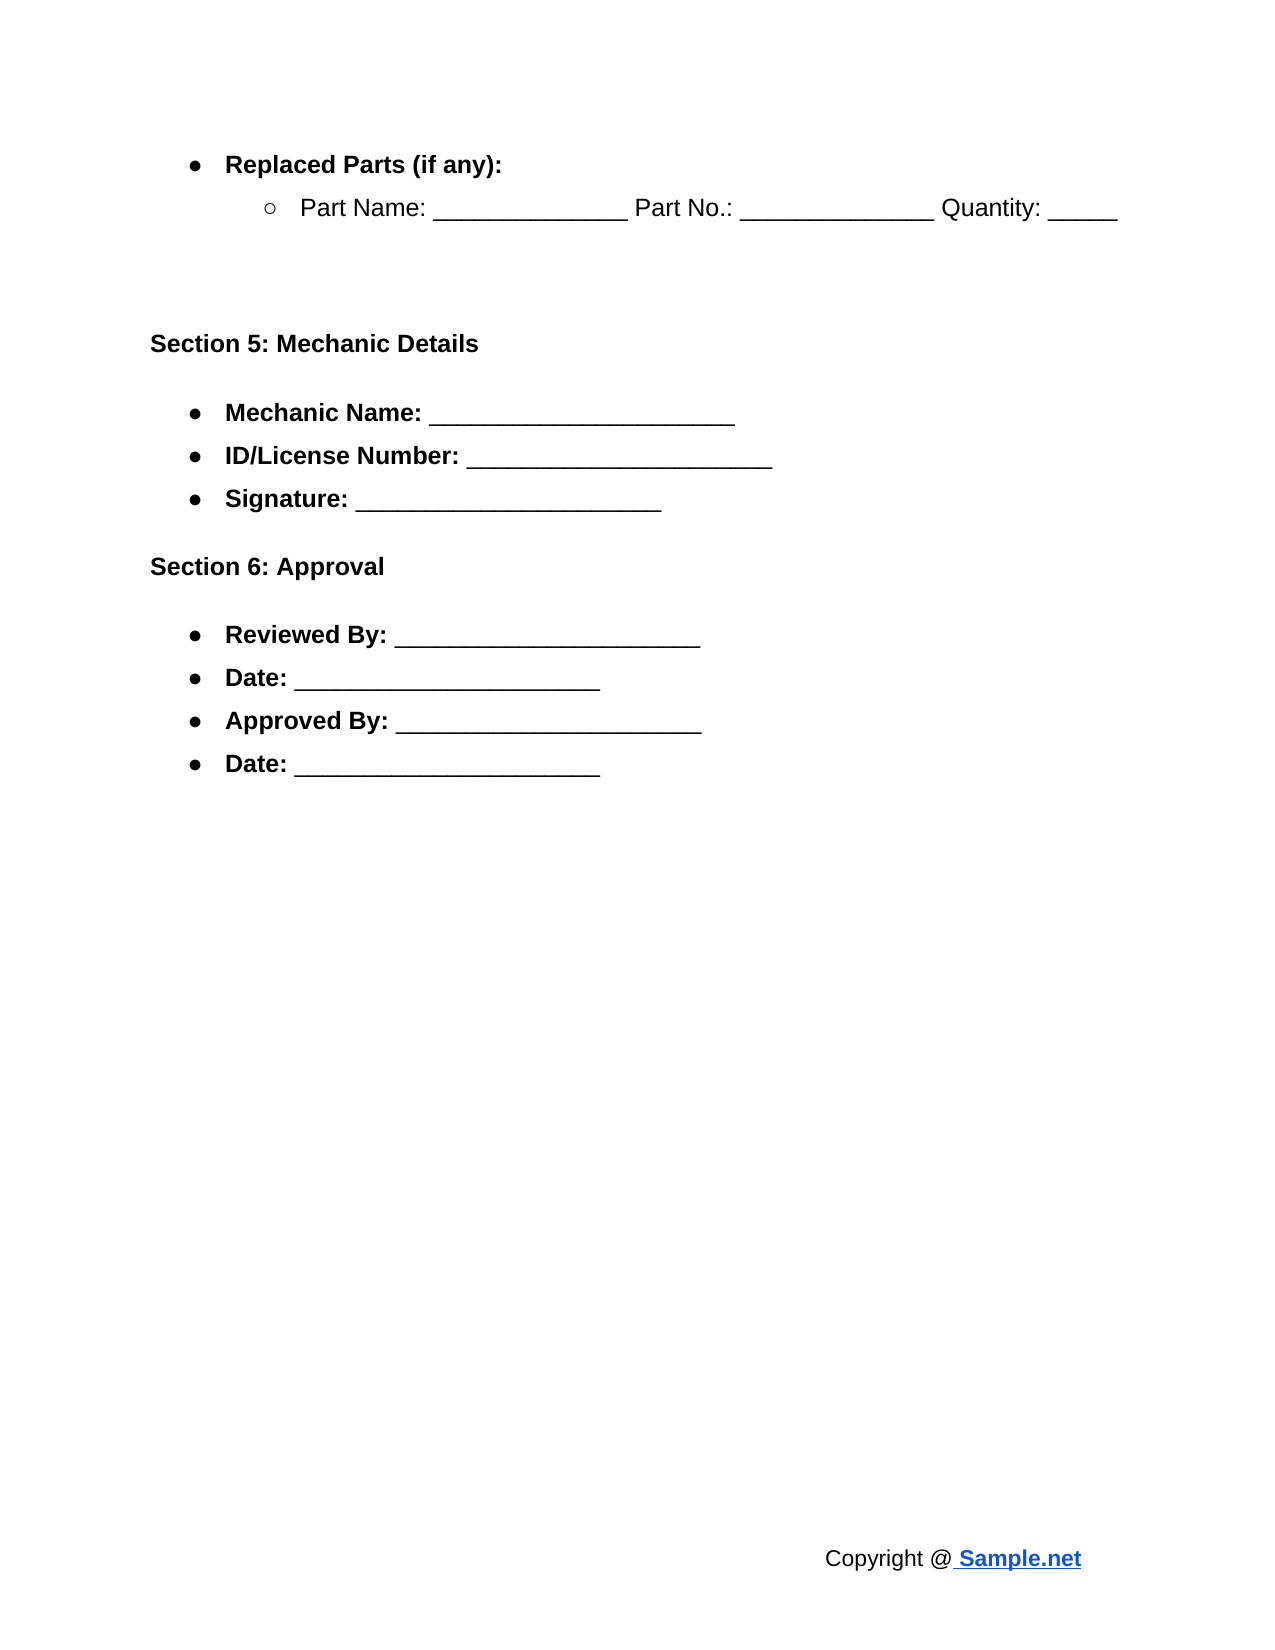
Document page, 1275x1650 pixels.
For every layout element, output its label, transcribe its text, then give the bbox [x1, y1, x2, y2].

list Date: ______________________ [187, 663, 1125, 692]
list ID/License Number: ______________________ [187, 441, 1125, 469]
list Date: ______________________ [187, 749, 1125, 778]
list Signature: ______________________ [187, 484, 1125, 512]
list Reviewed By: ______________________ [187, 620, 1125, 649]
subtitle Section 6: Approval [150, 552, 1125, 581]
list Approved By: ______________________ [187, 706, 1125, 735]
subtitle Section 5: Mechanic Details [150, 329, 1125, 358]
list Replaced Parts (if any): [187, 150, 1125, 179]
list Part Name: ______________ Part No.: ______________ Quantity: _____ [262, 193, 1125, 222]
list Mechanic Name: ______________________ [187, 397, 1125, 426]
